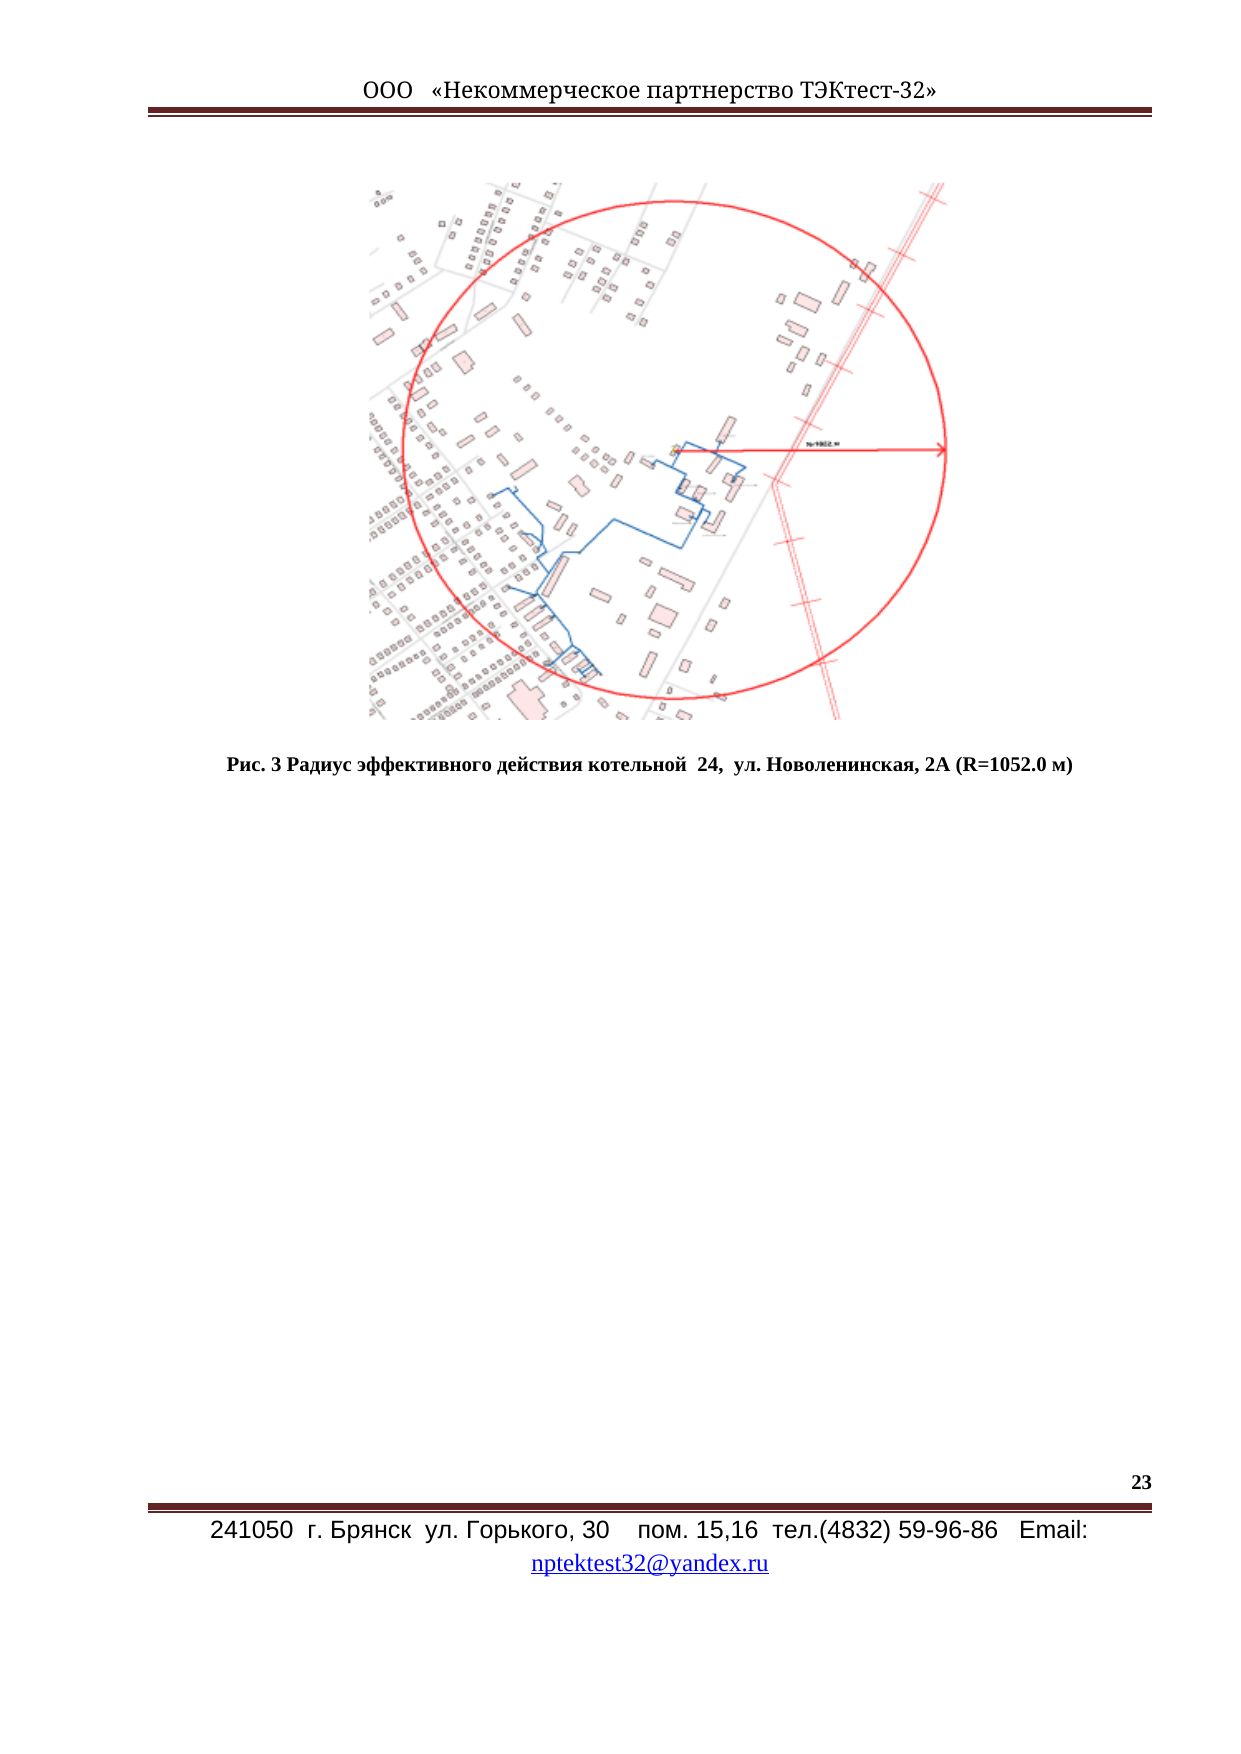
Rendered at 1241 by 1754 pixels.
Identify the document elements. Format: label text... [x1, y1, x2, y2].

picture [315, 168, 984, 720]
text Рис. 3 Радиус эффективного действия котельной 24, ул. Новоленинская, 2А (R=1052.0 м) [148, 752, 1152, 776]
text 23 [148, 1470, 1152, 1494]
